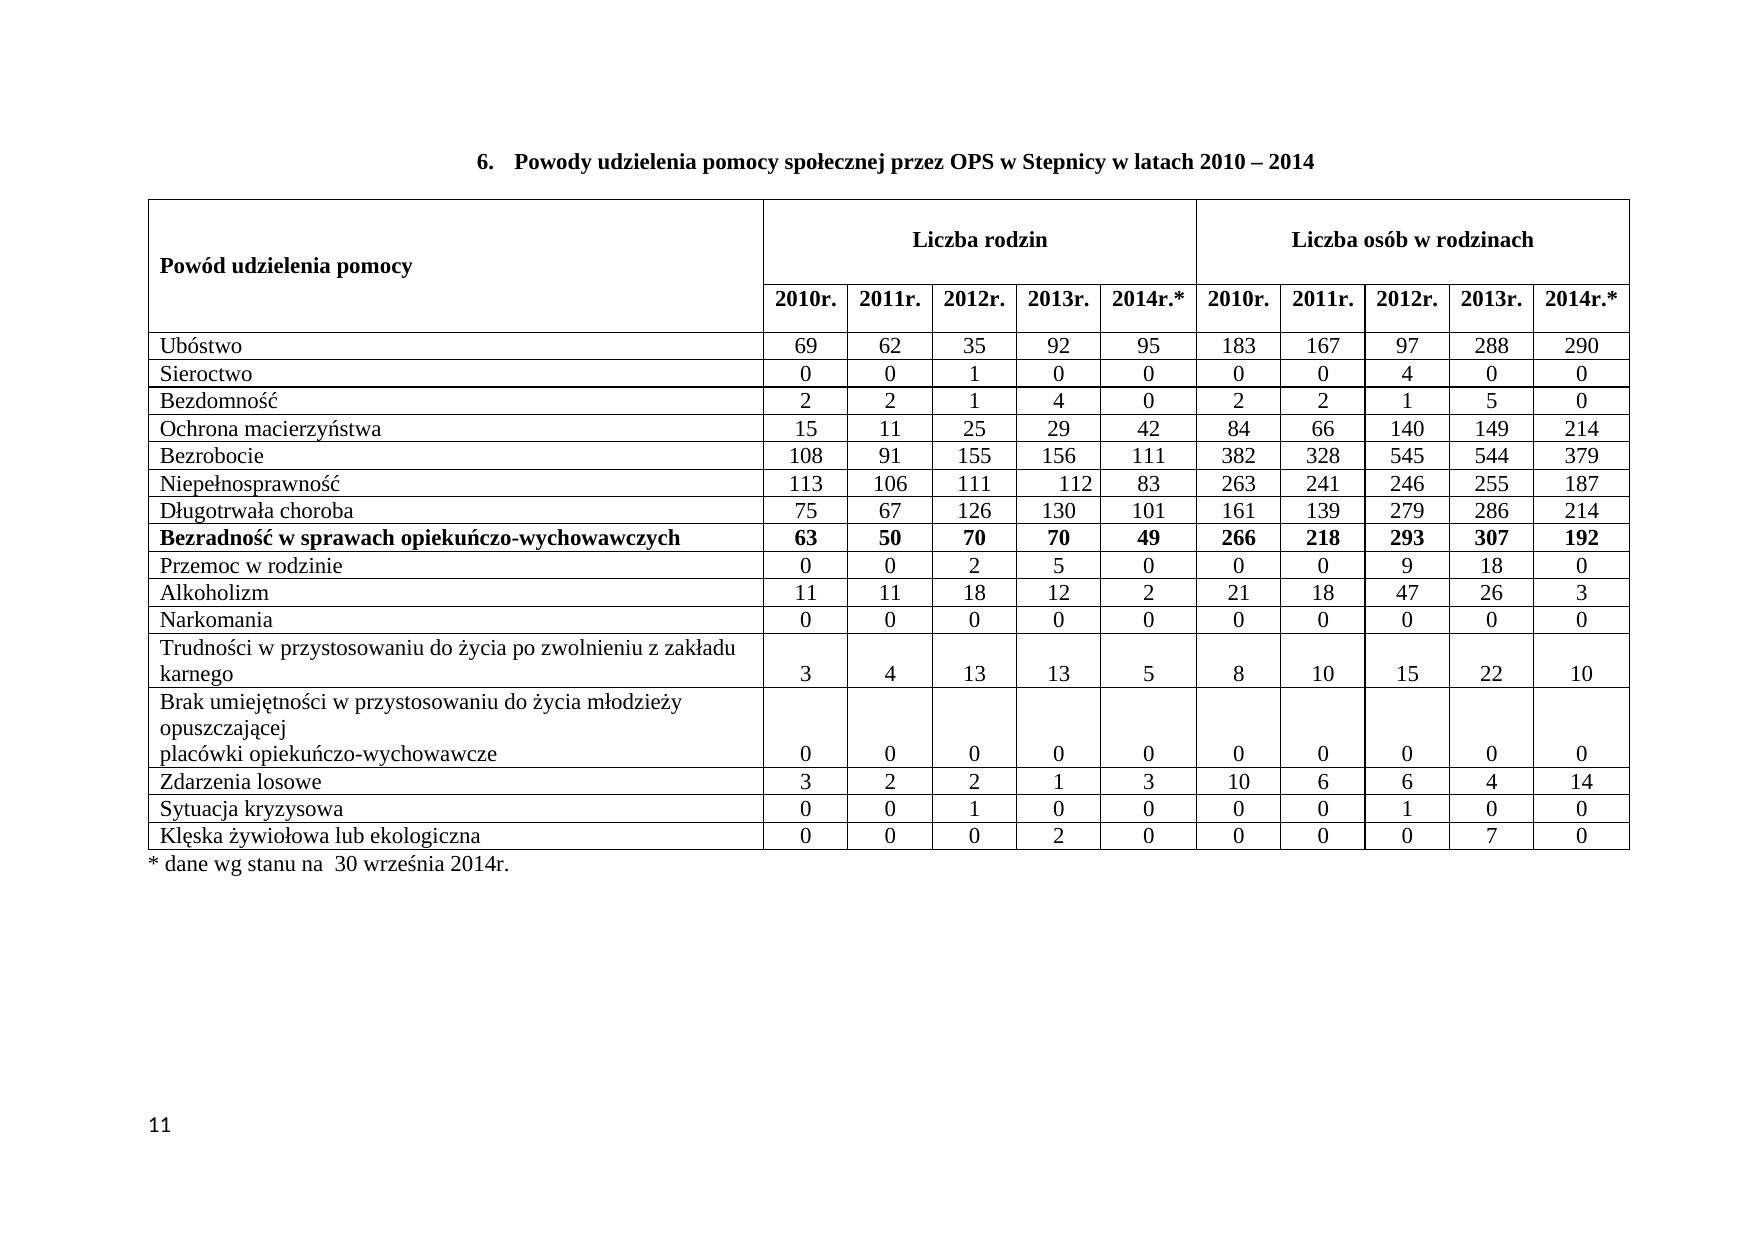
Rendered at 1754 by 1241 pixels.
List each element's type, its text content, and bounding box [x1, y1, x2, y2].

table_cell 214 [1534, 497, 1629, 523]
table_cell 83 [1101, 470, 1196, 496]
table_cell 18 [1450, 552, 1533, 578]
table_cell Bezdomność [149, 388, 763, 414]
table_cell 0 [764, 795, 847, 822]
table_cell 2012r. [1366, 285, 1449, 332]
table_cell Alkoholizm [149, 579, 763, 606]
table_cell 3 [1534, 579, 1629, 606]
table_cell 2013r. [1017, 285, 1100, 332]
table_cell 0 [1101, 388, 1196, 414]
table_cell 0 [1101, 688, 1196, 767]
table_cell Przemoc w rodzinie [149, 552, 763, 578]
table_cell 5 [1017, 552, 1100, 578]
table_cell 2 [848, 768, 932, 794]
table_cell 1 [1366, 388, 1449, 414]
table_cell Narkomania [149, 607, 763, 633]
table_cell 2 [1281, 388, 1364, 414]
table_cell 161 [1197, 497, 1280, 523]
table_cell 2 [933, 552, 1016, 578]
table_cell 279 [1366, 497, 1449, 523]
table_cell 0 [848, 823, 932, 849]
table_cell 1 [933, 388, 1016, 414]
table_cell Ubóstwo [149, 333, 763, 359]
table_cell 70 [1017, 524, 1100, 551]
table_cell 0 [1281, 688, 1364, 767]
table_cell 4 [1017, 388, 1100, 414]
table_cell 63 [764, 524, 847, 551]
table_cell 382 [1197, 442, 1280, 468]
table_cell 0 [1366, 823, 1449, 849]
table_cell 0 [1450, 607, 1533, 633]
table_cell 2011r. [1281, 285, 1364, 332]
table_cell 307 [1450, 524, 1533, 551]
table_cell 84 [1197, 415, 1280, 441]
table_cell 11 [848, 579, 932, 606]
table_cell 35 [933, 333, 1016, 359]
table_cell 26 [1450, 579, 1533, 606]
table_cell 0 [1366, 688, 1449, 767]
table_cell 286 [1450, 497, 1533, 523]
table_cell 155 [933, 442, 1016, 468]
table_cell 111 [933, 470, 1016, 496]
list Powody udzielenia pomocy społecznej przez OPS w Stepnicy w latach 2010 – 2014 [185, 148, 1606, 174]
table_cell 0 [1101, 823, 1196, 849]
table_cell 0 [1281, 823, 1364, 849]
table_cell 70 [933, 524, 1016, 551]
table_cell 241 [1281, 470, 1364, 496]
table_cell 75 [764, 497, 847, 523]
table_cell 544 [1450, 442, 1533, 468]
table_cell 6 [1281, 768, 1364, 794]
table_cell 106 [848, 470, 932, 496]
table_cell 111 [1101, 442, 1196, 468]
table_cell 0 [1534, 552, 1629, 578]
table_cell 8 [1197, 634, 1280, 687]
table_cell 187 [1534, 470, 1629, 496]
table_cell 9 [1366, 552, 1449, 578]
table_cell 263 [1197, 470, 1280, 496]
table_cell 0 [1017, 607, 1100, 633]
table_header Liczba osób w rodzinach [1197, 200, 1629, 284]
table_cell 97 [1366, 333, 1449, 359]
table_cell 290 [1534, 333, 1629, 359]
table_cell 130 [1017, 497, 1100, 523]
table_cell 328 [1281, 442, 1364, 468]
text * dane wg stanu na 30 września 2014r. [148, 850, 1606, 876]
table_cell 15 [1366, 634, 1449, 687]
table_cell 13 [933, 634, 1016, 687]
table_cell 0 [1017, 795, 1100, 822]
table_cell 2011r. [848, 285, 932, 332]
table_cell Trudności w przystosowaniu do życia po zwolnieniu z zakładu karnego [149, 634, 763, 687]
table_cell 67 [848, 497, 932, 523]
table_cell 2 [764, 388, 847, 414]
table_cell 218 [1281, 524, 1364, 551]
table_cell 0 [1534, 795, 1629, 822]
table_cell 0 [933, 607, 1016, 633]
table_cell 18 [933, 579, 1016, 606]
table_cell 92 [1017, 333, 1100, 359]
table_cell 0 [1281, 360, 1364, 386]
table_cell 0 [848, 552, 932, 578]
table_cell 266 [1197, 524, 1280, 551]
table_cell 0 [1534, 607, 1629, 633]
table_cell 0 [764, 607, 847, 633]
table_cell 112 [1017, 470, 1100, 496]
table_cell 293 [1366, 524, 1449, 551]
table_cell 108 [764, 442, 847, 468]
table_cell 0 [1197, 688, 1280, 767]
table_cell 10 [1197, 768, 1280, 794]
table_cell Bezradność w sprawach opiekuńczo-wychowawczych [149, 524, 763, 551]
table_cell Długotrwała choroba [149, 497, 763, 523]
table_cell 10 [1534, 634, 1629, 687]
table_cell 1 [1017, 768, 1100, 794]
table_cell 126 [933, 497, 1016, 523]
table_cell 3 [764, 768, 847, 794]
table_cell 7 [1450, 823, 1533, 849]
table_cell 0 [1197, 360, 1280, 386]
table_cell 2 [1101, 579, 1196, 606]
table_cell 13 [1017, 634, 1100, 687]
table_cell 0 [848, 795, 932, 822]
table_cell 2014r.* [1101, 285, 1196, 332]
table_cell 15 [764, 415, 847, 441]
table_cell 255 [1450, 470, 1533, 496]
table_cell 62 [848, 333, 932, 359]
table_cell 14 [1534, 768, 1629, 794]
table_cell 0 [848, 607, 932, 633]
table_cell Sytuacja kryzysowa [149, 795, 763, 822]
table_cell 0 [848, 360, 932, 386]
table_cell 0 [1534, 360, 1629, 386]
table_cell 2014r.* [1534, 285, 1629, 332]
table_cell 0 [1101, 795, 1196, 822]
table_cell 0 [1197, 552, 1280, 578]
table_cell 2 [1017, 823, 1100, 849]
table_cell 167 [1281, 333, 1364, 359]
table_cell 95 [1101, 333, 1196, 359]
table_cell 379 [1534, 442, 1629, 468]
table_cell 246 [1366, 470, 1449, 496]
table_cell 4 [1366, 360, 1449, 386]
table_cell 214 [1534, 415, 1629, 441]
table_cell 2010r. [764, 285, 847, 332]
table_cell 10 [1281, 634, 1364, 687]
table_cell 12 [1017, 579, 1100, 606]
table_cell 3 [764, 634, 847, 687]
table_cell 0 [1197, 607, 1280, 633]
table_header Powód udzielenia pomocy [149, 200, 763, 332]
table_cell 0 [1197, 823, 1280, 849]
table_cell 4 [848, 634, 932, 687]
table_cell 5 [1450, 388, 1533, 414]
table_cell 113 [764, 470, 847, 496]
table_cell 0 [1450, 688, 1533, 767]
table_cell 42 [1101, 415, 1196, 441]
table_cell Niepełnosprawność [149, 470, 763, 496]
table_cell 2 [933, 768, 1016, 794]
table_cell 0 [933, 688, 1016, 767]
table_cell 149 [1450, 415, 1533, 441]
table_cell Ochrona macierzyństwa [149, 415, 763, 441]
table_cell 0 [764, 823, 847, 849]
table_cell 156 [1017, 442, 1100, 468]
table_cell 0 [764, 688, 847, 767]
table_cell 139 [1281, 497, 1364, 523]
table_cell 2012r. [933, 285, 1016, 332]
table_cell 0 [1197, 795, 1280, 822]
table_cell Brak umiejętności w przystosowaniu do życia młodzieży opuszczającej placówki opiekuńczo-wychowawcze [149, 688, 763, 767]
table_cell 0 [1534, 688, 1629, 767]
table_cell 2013r. [1450, 285, 1533, 332]
table_cell Bezrobocie [149, 442, 763, 468]
table_cell 0 [1450, 795, 1533, 822]
table_cell 2 [848, 388, 932, 414]
table_cell 0 [848, 688, 932, 767]
table_cell 288 [1450, 333, 1533, 359]
table_cell 21 [1197, 579, 1280, 606]
table_cell 91 [848, 442, 932, 468]
table_cell 2010r. [1197, 285, 1280, 332]
table_cell 0 [1450, 360, 1533, 386]
table_cell 0 [1101, 552, 1196, 578]
table_cell 6 [1366, 768, 1449, 794]
table_cell 11 [764, 579, 847, 606]
table_cell 140 [1366, 415, 1449, 441]
table_cell 50 [848, 524, 932, 551]
table_cell 29 [1017, 415, 1100, 441]
table_cell 25 [933, 415, 1016, 441]
table_cell 66 [1281, 415, 1364, 441]
table_cell 4 [1450, 768, 1533, 794]
table_cell 22 [1450, 634, 1533, 687]
table_cell 47 [1366, 579, 1449, 606]
table_cell 183 [1197, 333, 1280, 359]
table_cell 18 [1281, 579, 1364, 606]
table_cell 0 [1017, 360, 1100, 386]
table_cell 3 [1101, 768, 1196, 794]
table_cell 1 [1366, 795, 1449, 822]
table_cell 0 [764, 552, 847, 578]
table_cell 0 [764, 360, 847, 386]
table_cell 1 [933, 795, 1016, 822]
table_cell 192 [1534, 524, 1629, 551]
table_cell 2 [1197, 388, 1280, 414]
table_cell Klęska żywiołowa lub ekologiczna [149, 823, 763, 849]
table_cell 0 [933, 823, 1016, 849]
table_cell 0 [1017, 688, 1100, 767]
table_cell 101 [1101, 497, 1196, 523]
table_cell 545 [1366, 442, 1449, 468]
table_cell 0 [1281, 552, 1364, 578]
table_cell 0 [1281, 607, 1364, 633]
table_cell 0 [1101, 360, 1196, 386]
table_cell Sieroctwo [149, 360, 763, 386]
table_cell 0 [1534, 823, 1629, 849]
table_cell Zdarzenia losowe [149, 768, 763, 794]
table_cell 0 [1281, 795, 1364, 822]
table_cell 0 [1101, 607, 1196, 633]
table_cell 0 [1366, 607, 1449, 633]
table_cell 69 [764, 333, 847, 359]
table_cell 1 [933, 360, 1016, 386]
table_cell 49 [1101, 524, 1196, 551]
table_cell 0 [1534, 388, 1629, 414]
table_cell 5 [1101, 634, 1196, 687]
table_header Liczba rodzin [764, 200, 1196, 284]
table_cell 11 [848, 415, 932, 441]
